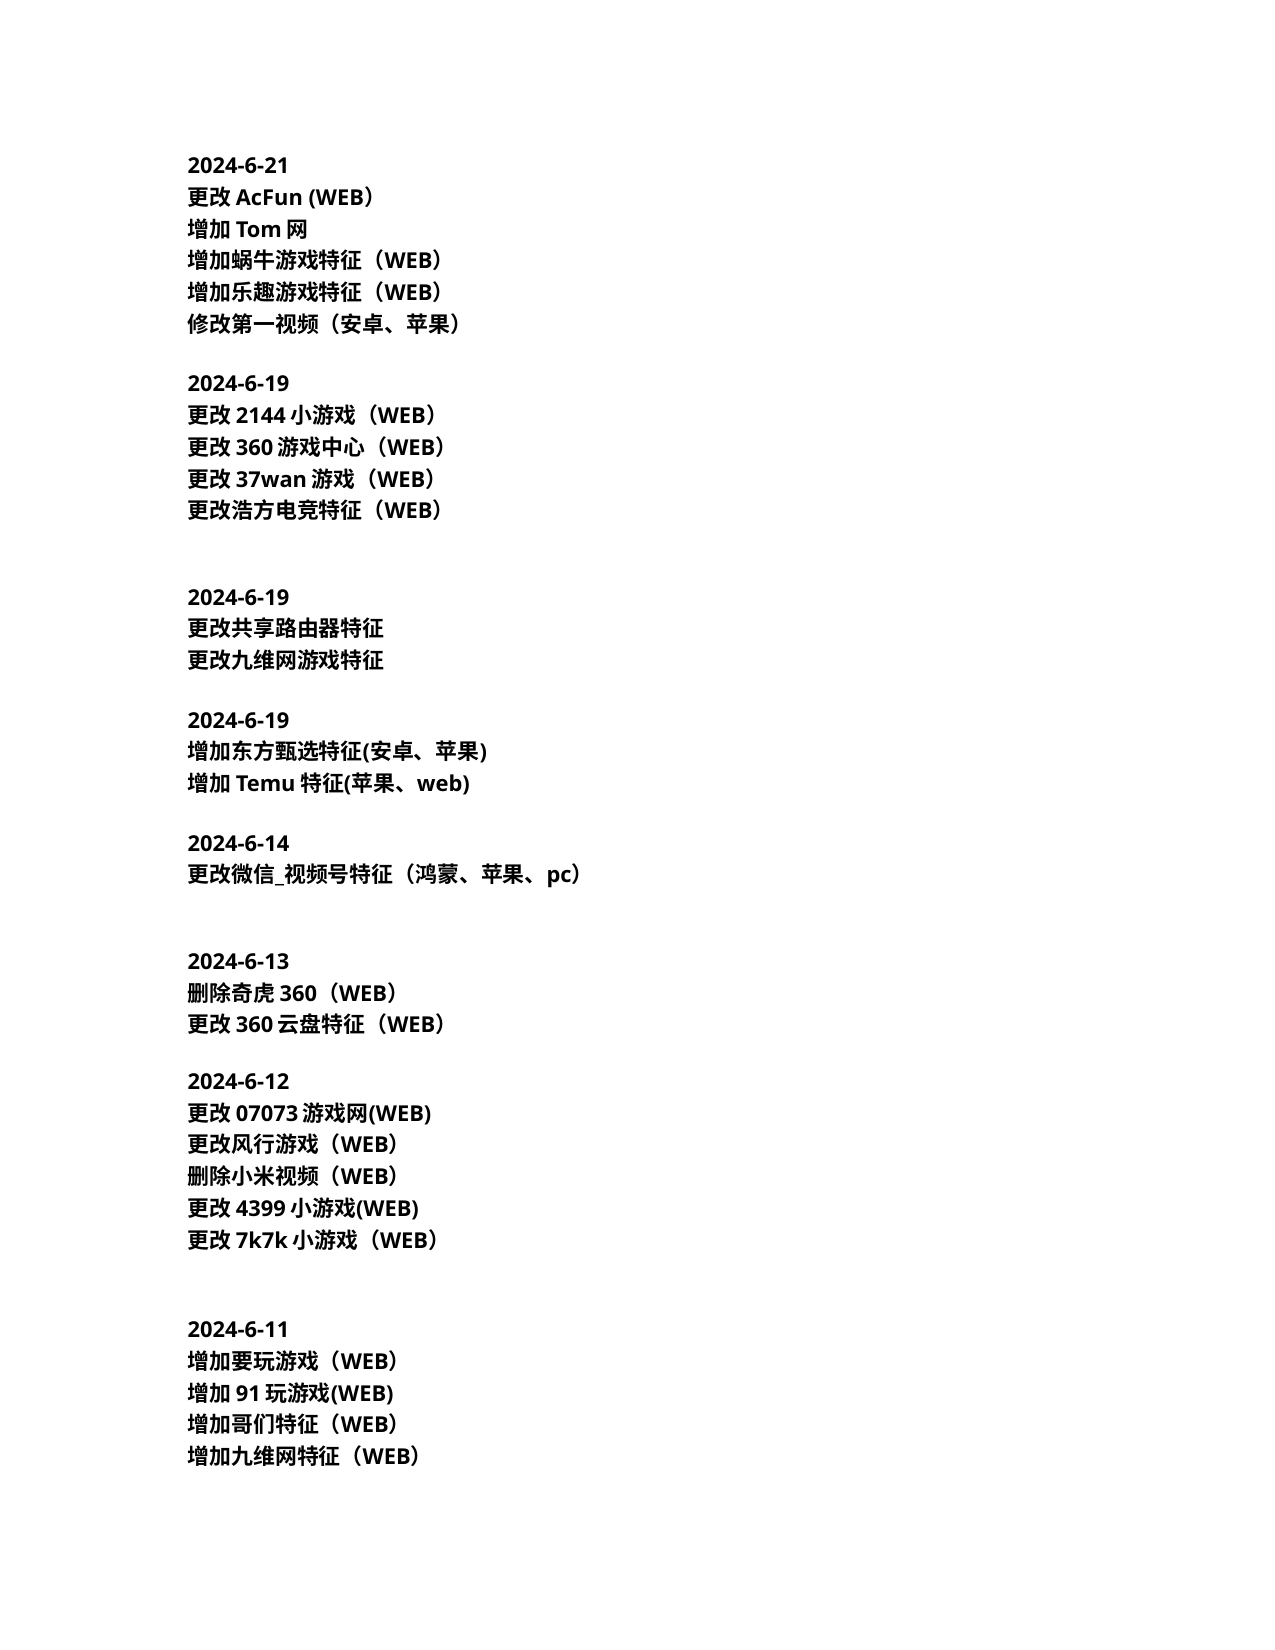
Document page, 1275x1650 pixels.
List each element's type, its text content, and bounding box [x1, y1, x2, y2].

text 2024-6-19 [187, 704, 1087, 734]
text 2024-6-11 [187, 1314, 1087, 1344]
text 2024-6-12 [187, 1066, 1087, 1096]
text 删除奇虎360（WEB） [187, 976, 1087, 1007]
text 增加Tom网 [187, 212, 1087, 243]
text 删除小米视频（WEB） [187, 1159, 1087, 1191]
text 更改共享路由器特征 [187, 611, 1087, 643]
text 2024-6-19 [187, 582, 1087, 611]
text 修改第一视频（安卓、苹果） [187, 307, 1087, 338]
text 增加Temu特征(苹果、web) [187, 766, 1087, 798]
text 更改7k7k小游戏（WEB） [187, 1223, 1087, 1254]
text 更改浩方电竞特征（WEB） [187, 493, 1087, 525]
text 增加91玩游戏(WEB) [187, 1376, 1087, 1407]
text 增加蜗牛游戏特征（WEB） [187, 243, 1087, 275]
text 增加九维网特征（WEB） [187, 1439, 1087, 1471]
text 更改4399小游戏(WEB) [187, 1191, 1087, 1223]
text 增加哥们特征（WEB） [187, 1407, 1087, 1439]
text 增加要玩游戏（WEB） [187, 1344, 1087, 1376]
text 增加乐趣游戏特征（WEB） [187, 275, 1087, 307]
text 更改AcFun (WEB） [187, 180, 1087, 212]
text 更改360云盘特征（WEB） [187, 1007, 1087, 1039]
text 更改07073游戏网(WEB) [187, 1096, 1087, 1127]
text 增加东方甄选特征(安卓、苹果) [187, 734, 1087, 766]
text 更改37wan游戏（WEB） [187, 462, 1087, 493]
text 更改2144小游戏（WEB） [187, 398, 1087, 430]
text 2024-6-19 [187, 368, 1087, 398]
text 2024-6-13 [187, 946, 1087, 976]
text 更改微信_视频号特征（鸿蒙、苹果、pc） [187, 857, 1087, 889]
text 2024-6-21 [187, 150, 1087, 180]
text 2024-6-14 [187, 828, 1087, 857]
text 更改九维网游戏特征 [187, 643, 1087, 675]
text 更改风行游戏（WEB） [187, 1127, 1087, 1159]
text 更改360游戏中心（WEB） [187, 430, 1087, 462]
